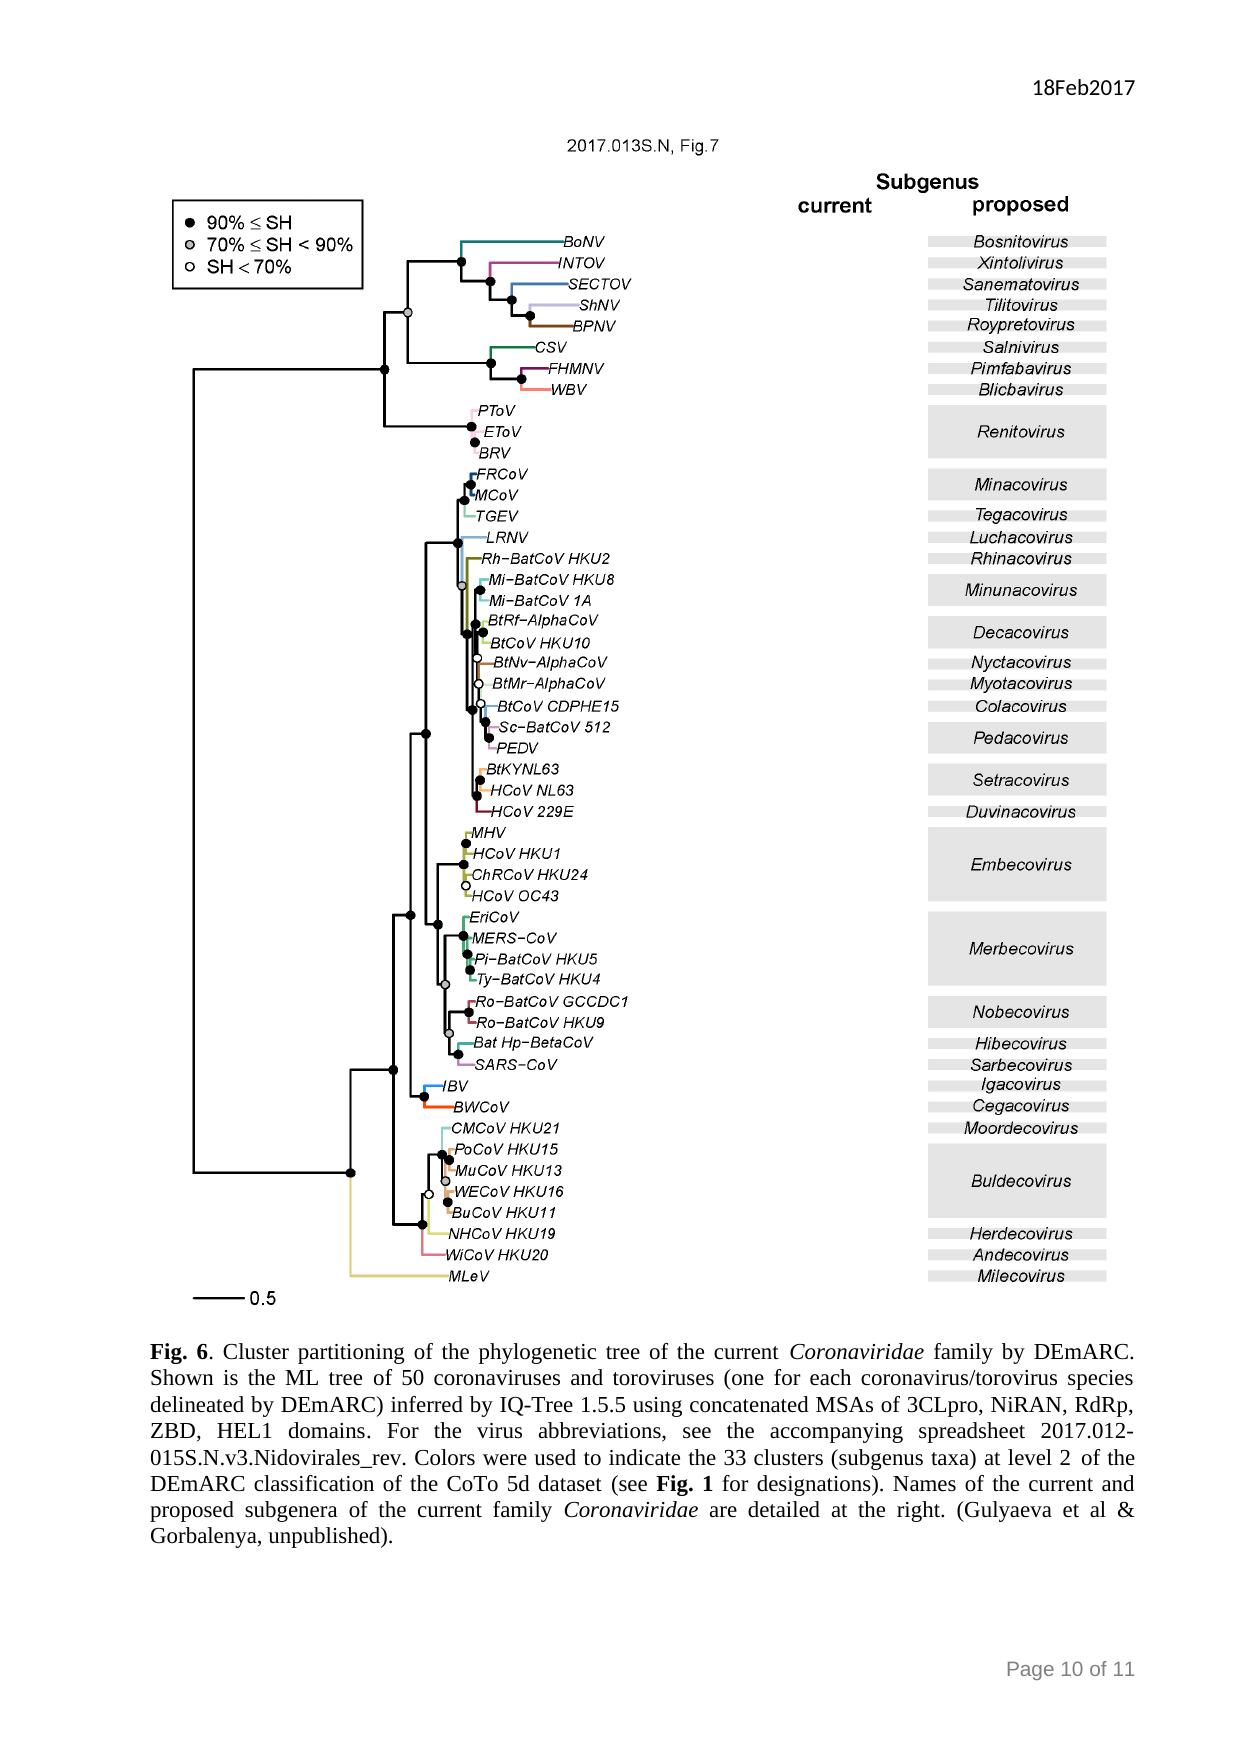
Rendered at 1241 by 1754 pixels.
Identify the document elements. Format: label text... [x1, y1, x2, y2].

picture [150, 135, 1135, 1339]
text Fig. 6. Cluster partitioning of the phylogenetic tree of the current Coronaviridae family by DEmARC. Shown is the ML tree of 50 coronaviruses and toroviruses (one for each coronavirus/torovirus species delineated by DEmARC) inferred by IQ-Tree 1.5.5 using concatenated MSAs of 3CLpro, NiRAN, RdRp, ZBD, HEL1 domains. For the virus abbreviations, see the accompanying spreadsheet 2017.012-015S.N.v3.Nidovirales_rev. Colors were used to indicate the 33 clusters (subgenus taxa) at level 2 of the DEmARC classification of the CoTo 5d dataset (see Fig. 1 for designations). Names of the current and proposed subgenera of the current family Coronaviridae are detailed at the right. (Gulyaeva et al & Gorbalenya, unpublished). [150, 1339, 1135, 1549]
